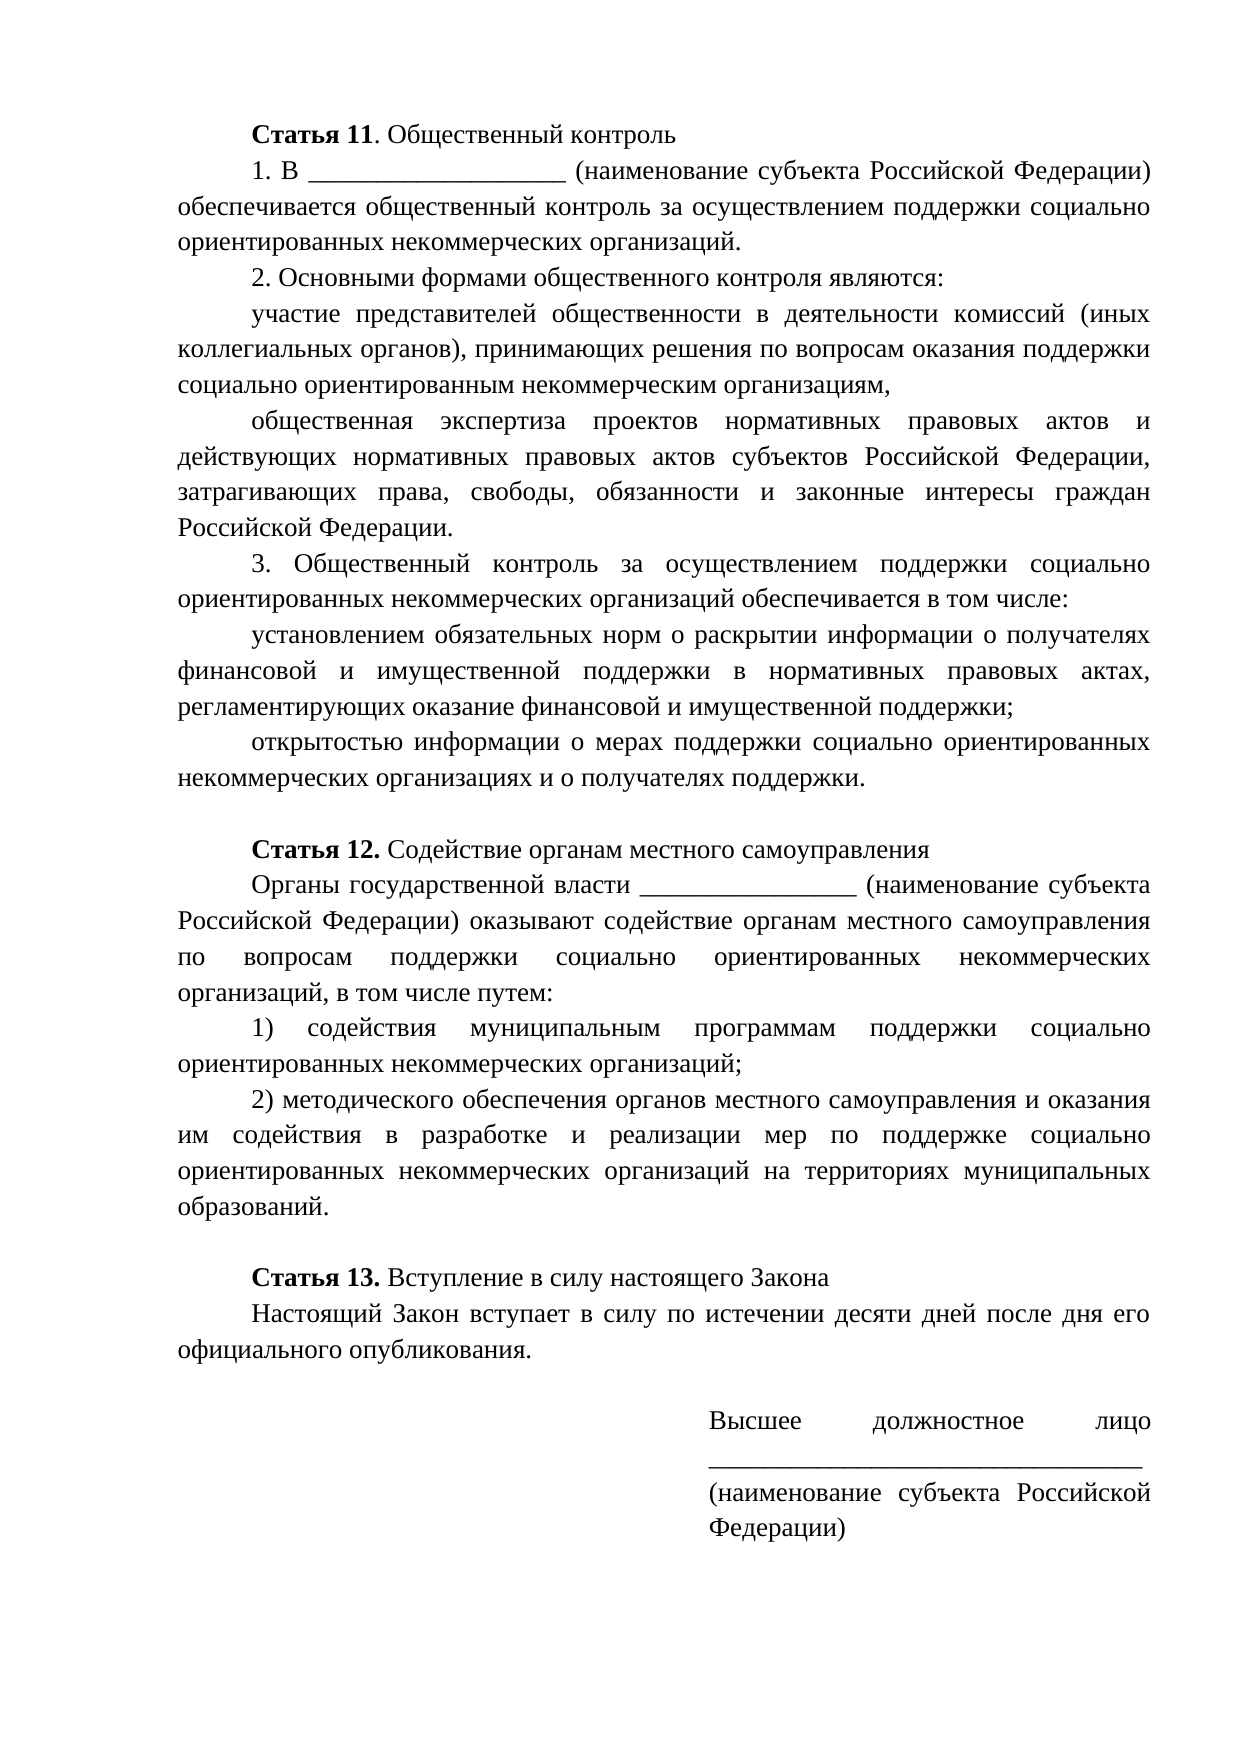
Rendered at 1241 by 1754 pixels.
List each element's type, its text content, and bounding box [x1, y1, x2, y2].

text 2) методического обеспечения органов местного самоуправления и оказания им содействия в разработке и реализации мер по поддержке социально ориентированных некоммерческих организаций на территориях муниципальных образований. [177, 1083, 1152, 1221]
text 2. Основными формами общественного контроля являются: [177, 261, 1152, 292]
text Органы государственной власти ________________ (наименование субъекта Российской Федерации) оказывают содействие органам местного самоуправления по вопросам поддержки социально ориентированных некоммерческих организаций, в том числе путем: [177, 868, 1152, 1007]
text Высшее должностное лицо ________________________________ [709, 1404, 1152, 1471]
text установлением обязательных норм о раскрытии информации о получателях финансовой и имущественной поддержки в нормативных правовых актах, регламентирующих оказание финансовой и имущественной поддержки; [177, 618, 1152, 721]
text (наименование субъекта Российской Федерации) [709, 1476, 1152, 1543]
text открытостью информации о мерах поддержки социально ориентированных некоммерческих организациях и о получателях поддержки. [177, 726, 1152, 792]
text общественная экспертиза проектов нормативных правовых актов и действующих нормативных правовых актов субъектов Российской Федерации, затрагивающих права, свободы, обязанности и законные интересы граждан Российской Федерации. [177, 404, 1152, 542]
text Статья 11. Общественный контроль [177, 118, 1152, 149]
text 1. В ___________________ (наименование субъекта Российской Федерации) обеспечивается общественный контроль за осуществлением поддержки социально ориентированных некоммерческих организаций. [177, 154, 1152, 256]
text участие представителей общественности в деятельности комиссий (иных коллегиальных органов), принимающих решения по вопросам оказания поддержки социально ориентированным некоммерческим организациям, [177, 297, 1152, 399]
text 1) содействия муниципальным программам поддержки социально ориентированных некоммерческих организаций; [177, 1011, 1152, 1078]
text 3. Общественный контроль за осуществлением поддержки социально ориентированных некоммерческих организаций обеспечивается в том числе: [177, 547, 1152, 614]
text Настоящий Закон вступает в силу по истечении десяти дней после дня его официального опубликования. [177, 1297, 1152, 1364]
text Статья 12. Содействие органам местного самоуправления [177, 833, 1152, 864]
text Статья 13. Вступление в силу настоящего Закона [177, 1261, 1152, 1293]
